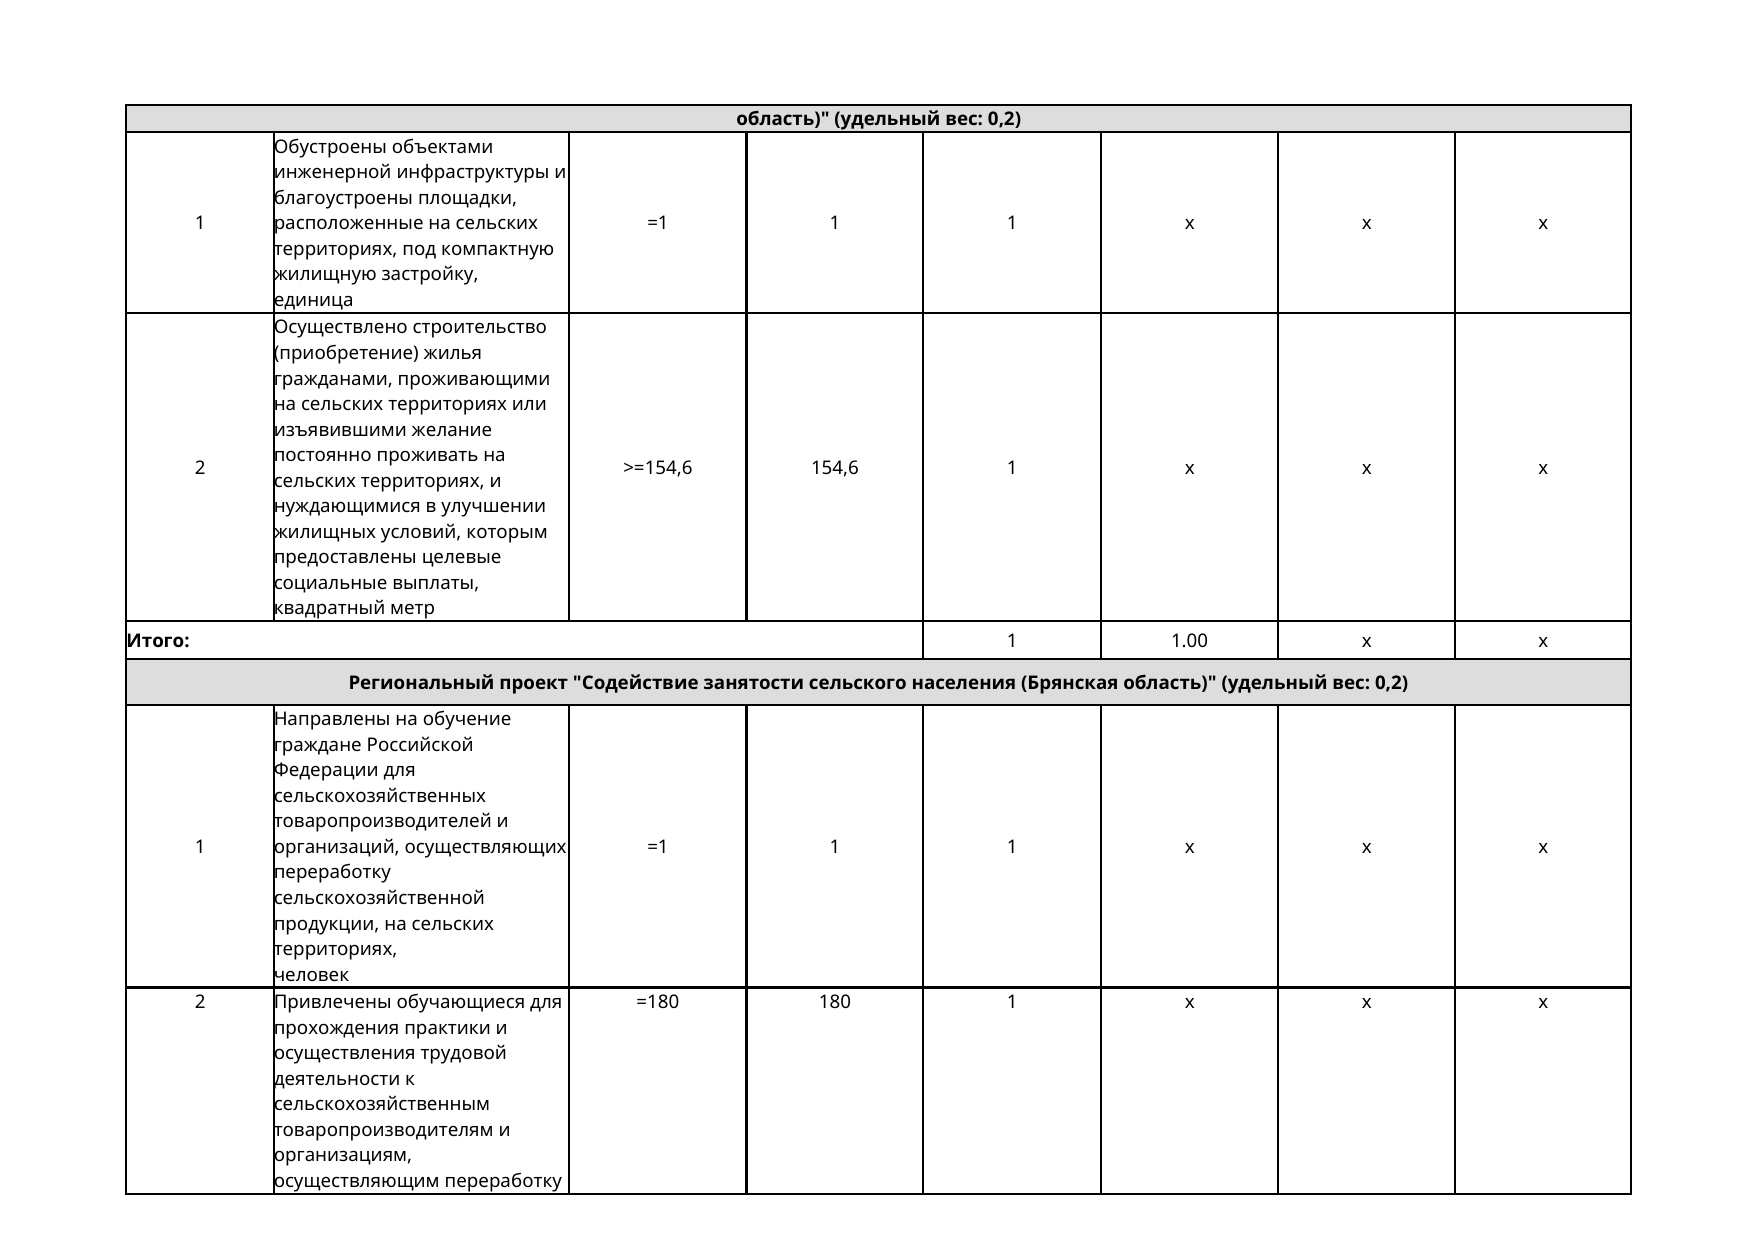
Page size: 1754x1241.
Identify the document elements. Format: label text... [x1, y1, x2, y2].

table_cell Осуществлено строительство (приобретение) жилья гражданами, проживающими на сельских территориях или изъявившими желание постоянно проживать на сельских территориях, и нуждающимися в улучшении жилищных условий, которым предоставлены целевые социальные выплаты, квадратный метр [275, 314, 568, 620]
table_cell x [1102, 706, 1277, 986]
table_cell 1 [127, 133, 273, 312]
table_cell Региональный проект "Содействие занятости сельского населения (Брянская область)" (удельный вес: 0,2) [127, 660, 1630, 704]
table_cell 180 [748, 989, 922, 1193]
table_cell 154,6 [748, 314, 922, 620]
table_cell x [1279, 622, 1454, 658]
table_cell =180 [570, 989, 745, 1193]
table_cell x [1102, 133, 1277, 312]
table_cell x [1279, 133, 1454, 312]
table_cell =1 [570, 706, 745, 986]
table_cell 1 [924, 989, 1100, 1193]
table_cell Обустроены объектами инженерной инфраструктуры и благоустроены площадки, расположенные на сельских территориях, под компактную жилищную застройку, единица [275, 133, 568, 312]
table_cell x [1102, 314, 1277, 620]
table_cell x [1456, 622, 1630, 658]
table_cell Направлены на обучение граждане Российской Федерации для сельскохозяйственных товаропроизводителей и организаций, осуществляющих переработку сельскохозяйственной продукции, на сельских территориях, человек [275, 706, 568, 986]
table_cell 1 [924, 314, 1100, 620]
table_cell x [1456, 706, 1630, 986]
table_cell 1 [924, 706, 1100, 986]
table_cell x [1456, 314, 1630, 620]
table_cell 1 [127, 706, 273, 986]
table_cell x [1456, 133, 1630, 312]
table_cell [275, 989, 568, 1193]
table_cell 1 [924, 622, 1100, 658]
table_cell 2 [127, 989, 273, 1193]
table_cell x [1279, 989, 1454, 1193]
table_cell 1 [924, 133, 1100, 312]
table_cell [127, 106, 1630, 131]
table_cell =1 [570, 133, 745, 312]
table_cell x [1279, 706, 1454, 986]
table_cell Итого: [127, 622, 922, 658]
table_cell x [1102, 989, 1277, 1193]
table_cell >=154,6 [570, 314, 745, 620]
table_cell 1 [748, 133, 922, 312]
table_cell 1 [748, 706, 922, 986]
table_cell x [1279, 314, 1454, 620]
table_cell 1.00 [1102, 622, 1277, 658]
table_cell x [1456, 989, 1630, 1193]
table_cell 2 [127, 314, 273, 620]
